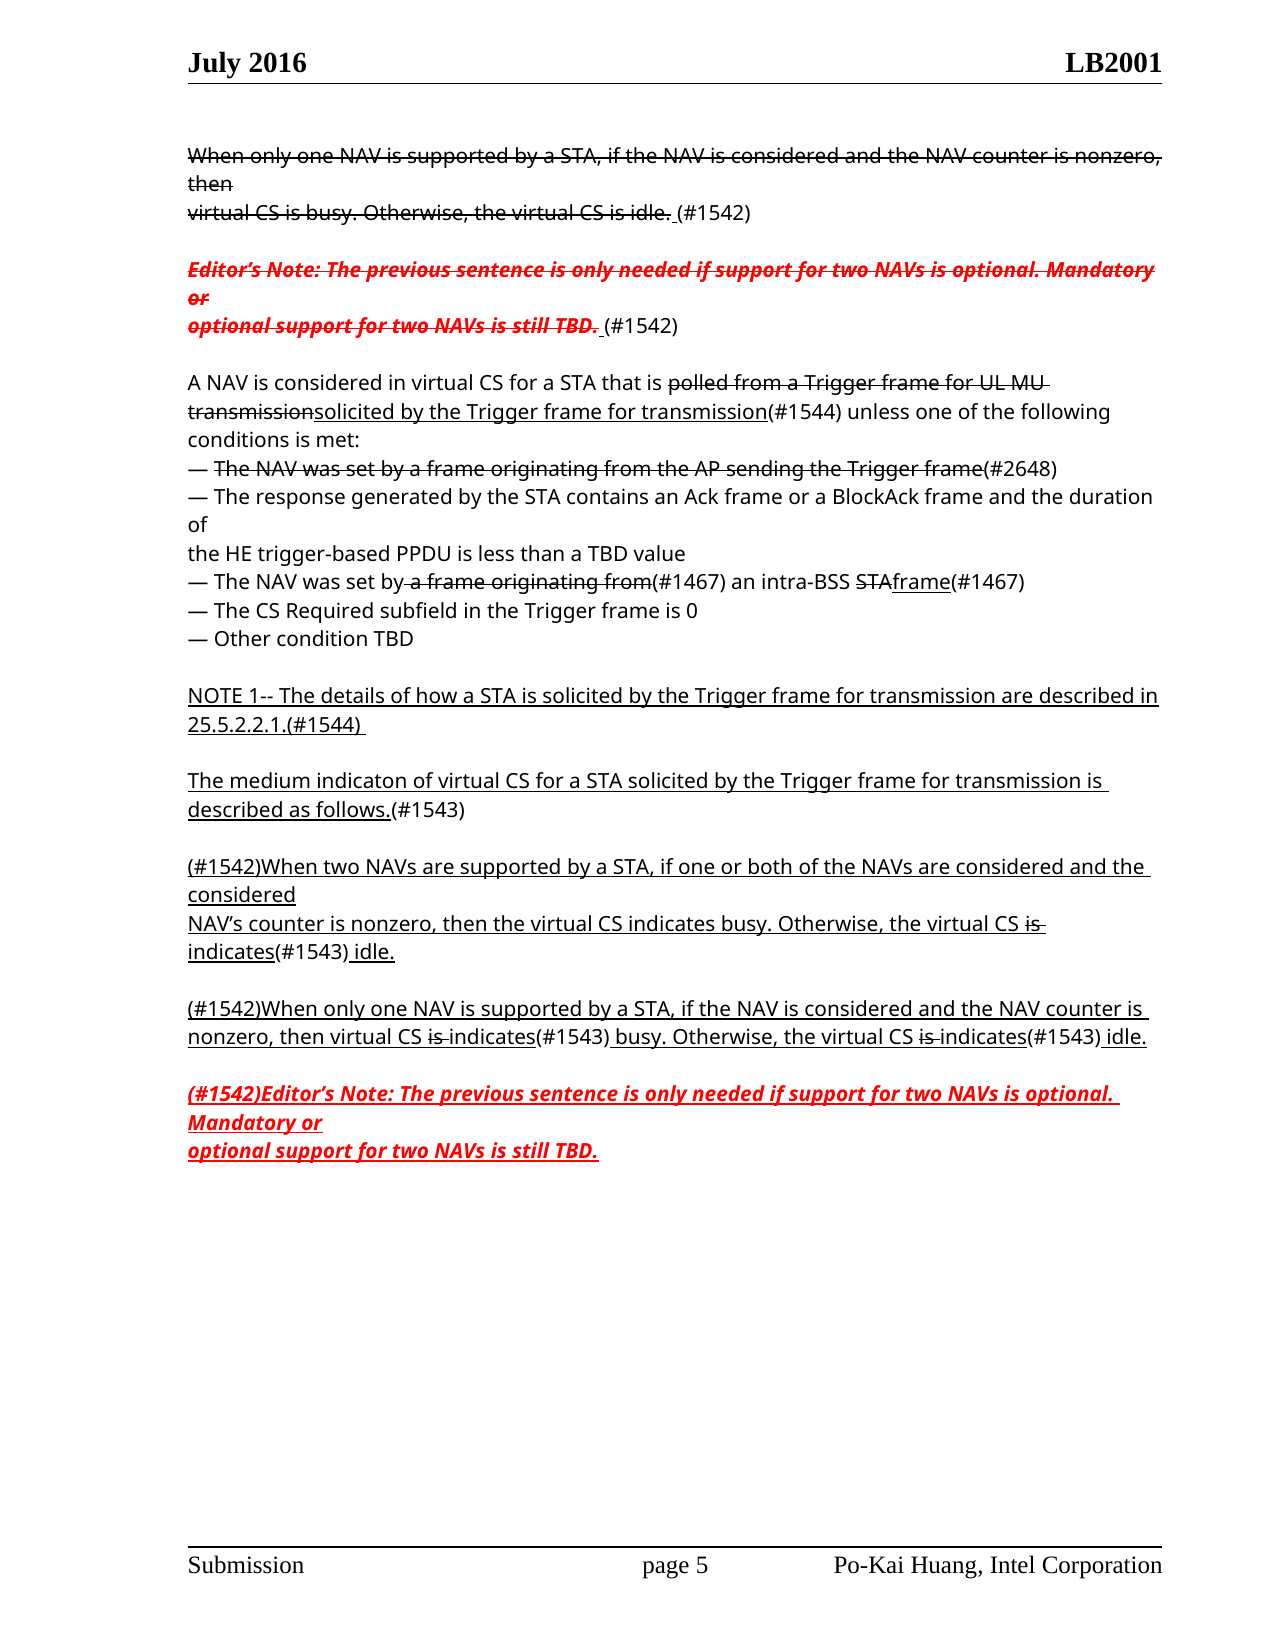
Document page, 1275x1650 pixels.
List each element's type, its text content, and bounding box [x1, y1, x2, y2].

text A NAV is considered in virtual CS for a STA that is polled from a Trigger frame for UL MU transmissionsolicited by the Trigger frame for transmission(#1544) unless one of the following conditions is met: — The NAV was set by a frame originating from the AP sending the Trigger frame(#2648) — The response generated by the STA contains an Ack frame or a BlockAck frame and the duration of the HE trigger-based PPDU is less than a TBD value — The NAV was set by a frame originating from(#1467) an intra-BSS STAframe(#1467) — The CS Required subfield in the Trigger frame is 0 — Other condition TBD [187, 368, 1162, 653]
text When only one NAV is supported by a STA, if the NAV is considered and the NAV counter is nonzero, then virtual CS is busy. Otherwise, the virtual CS is idle. (#1542) [187, 112, 1162, 157]
text Editor’s Note: The previous sentence is only needed if support for two NAVs is optional. Mandatory or optional support for two NAVs is still TBD. (#1542) [187, 255, 1162, 340]
text (#1542)When only one NAV is supported by a STA, if the NAV is considered and the NAV counter is nonzero, then virtual CS is indicates(#1543) busy. Otherwise, the virtual CS is indicates(#1543) idle. [187, 966, 1162, 1051]
text When only one NAV is supported by a STA, if the NAV is considered and the NAV counter is nonzero, then virtual CS is busy. Otherwise, the virtual CS is idle. (#1542) [187, 158, 1162, 226]
text The medium indicaton of virtual CS for a STA solicited by the Trigger frame for transmission is described as follows.(#1543) [187, 767, 1162, 823]
text (#1542)Editor’s Note: The previous sentence is only needed if support for two NAVs is optional. Mandatory or optional support for two NAVs is still TBD. [187, 1079, 1162, 1165]
text NOTE 1-- The details of how a STA is solicited by the Trigger frame for transmission are described in 25.5.2.2.1.(#1544) [187, 681, 1162, 738]
text (#1542)When two NAVs are supported by a STA, if one or both of the NAVs are considered and the considered NAV’s counter is nonzero, then the virtual CS indicates busy. Otherwise, the virtual CS is indicates(#1543) idle. [187, 852, 1162, 966]
